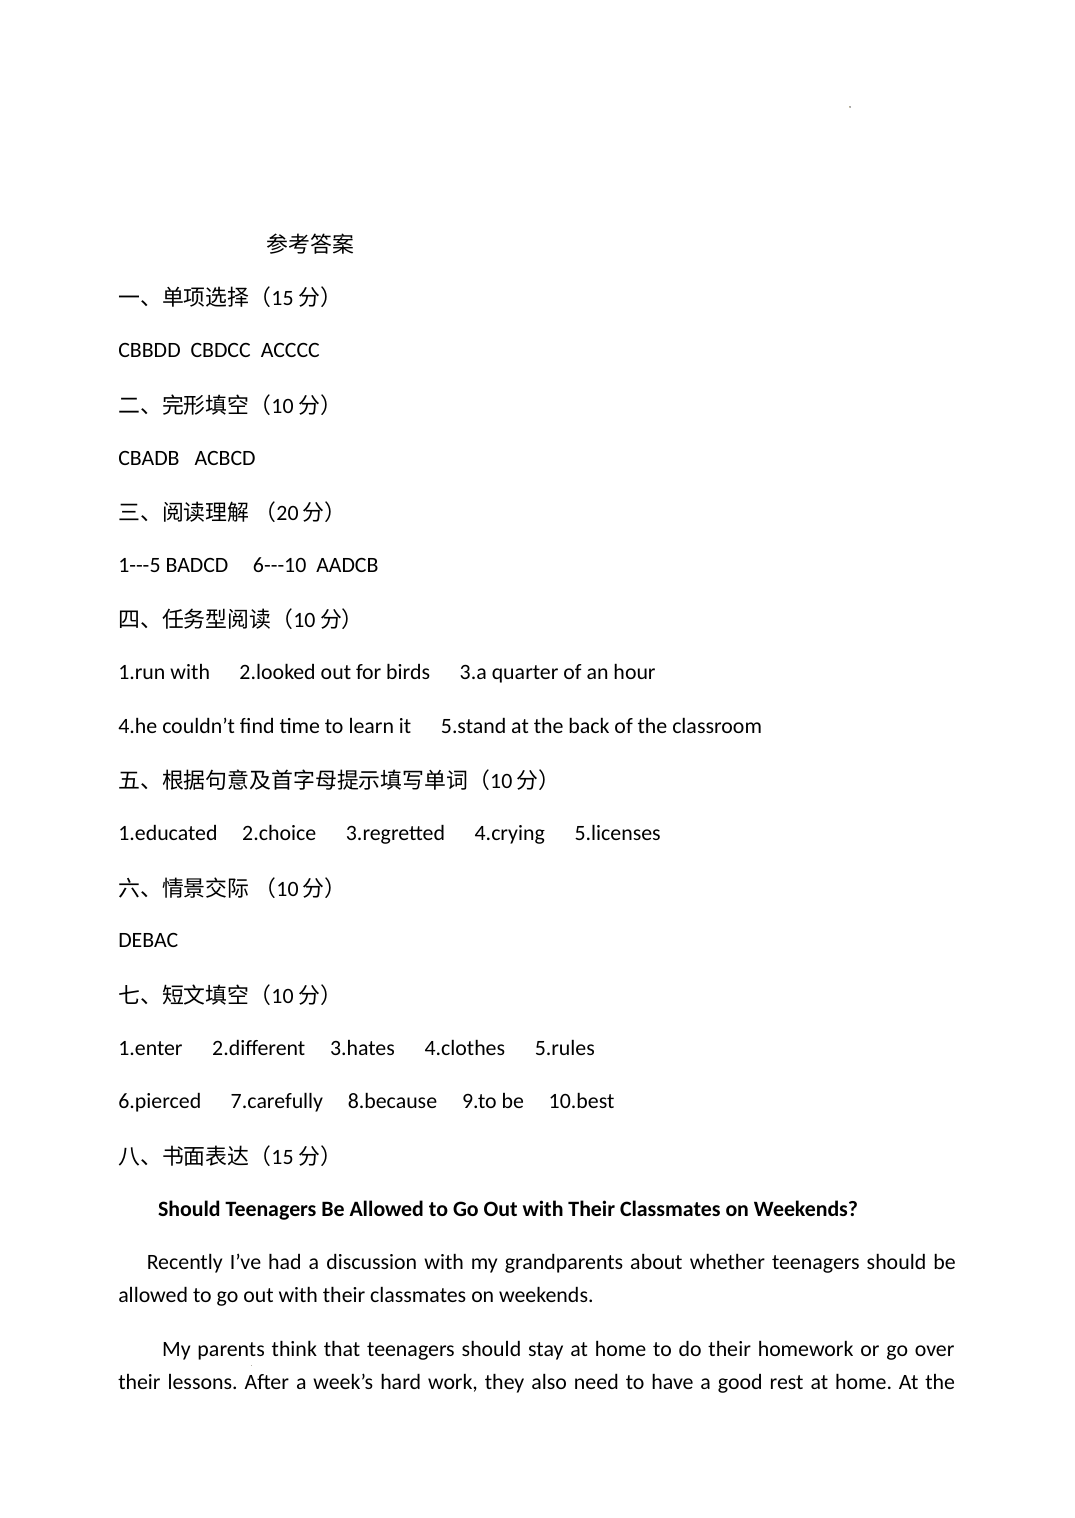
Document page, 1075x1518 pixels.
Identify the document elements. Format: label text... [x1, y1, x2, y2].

list 参考答案 [118, 226, 957, 259]
list 八、书面表达（15分） [118, 1138, 957, 1171]
list Recently I’ve had a discussion with my grandparents about whether teenagers should be allowed to go out with their classmates on weekends. [118, 1246, 957, 1311]
list 六、情景交际 （10分） [118, 870, 957, 903]
list 三、阅读理解 （20分） [118, 494, 957, 527]
list DEBAC [118, 924, 957, 956]
list 6.pierced 7.carefully 8.because 9.to be 10.best [118, 1084, 957, 1117]
list 七、短文填空（10分） [118, 977, 957, 1010]
list 二、完形填空（10分） [118, 387, 957, 420]
list Should Teenagers Be Allowed to Go Out with Their Classmates on Weekends? [118, 1192, 957, 1225]
list 4.he couldn’t find time to learn it 5.stand at the back of the classroom [118, 709, 957, 742]
list 1.enter 2.different 3.hates 4.clothes 5.rules [118, 1031, 957, 1064]
list 1.run with 2.looked out for birds 3.a quarter of an hour [118, 655, 957, 688]
list 四、任务型阅读（10分） [118, 602, 957, 634]
list 1.educated 2.choice 3.regretted 4.crying 5.licenses [118, 816, 957, 849]
list 五、根据句意及首字母提示填写单词（10分） [118, 763, 957, 796]
list 一、单项选择（15分） [118, 280, 957, 313]
list 1---5 BADCD 6---10 AADCB [118, 548, 957, 581]
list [118, 1332, 957, 1398]
list CBADB ACBCD [118, 441, 957, 474]
list CBBDD CBDCC ACCCC [118, 333, 957, 366]
